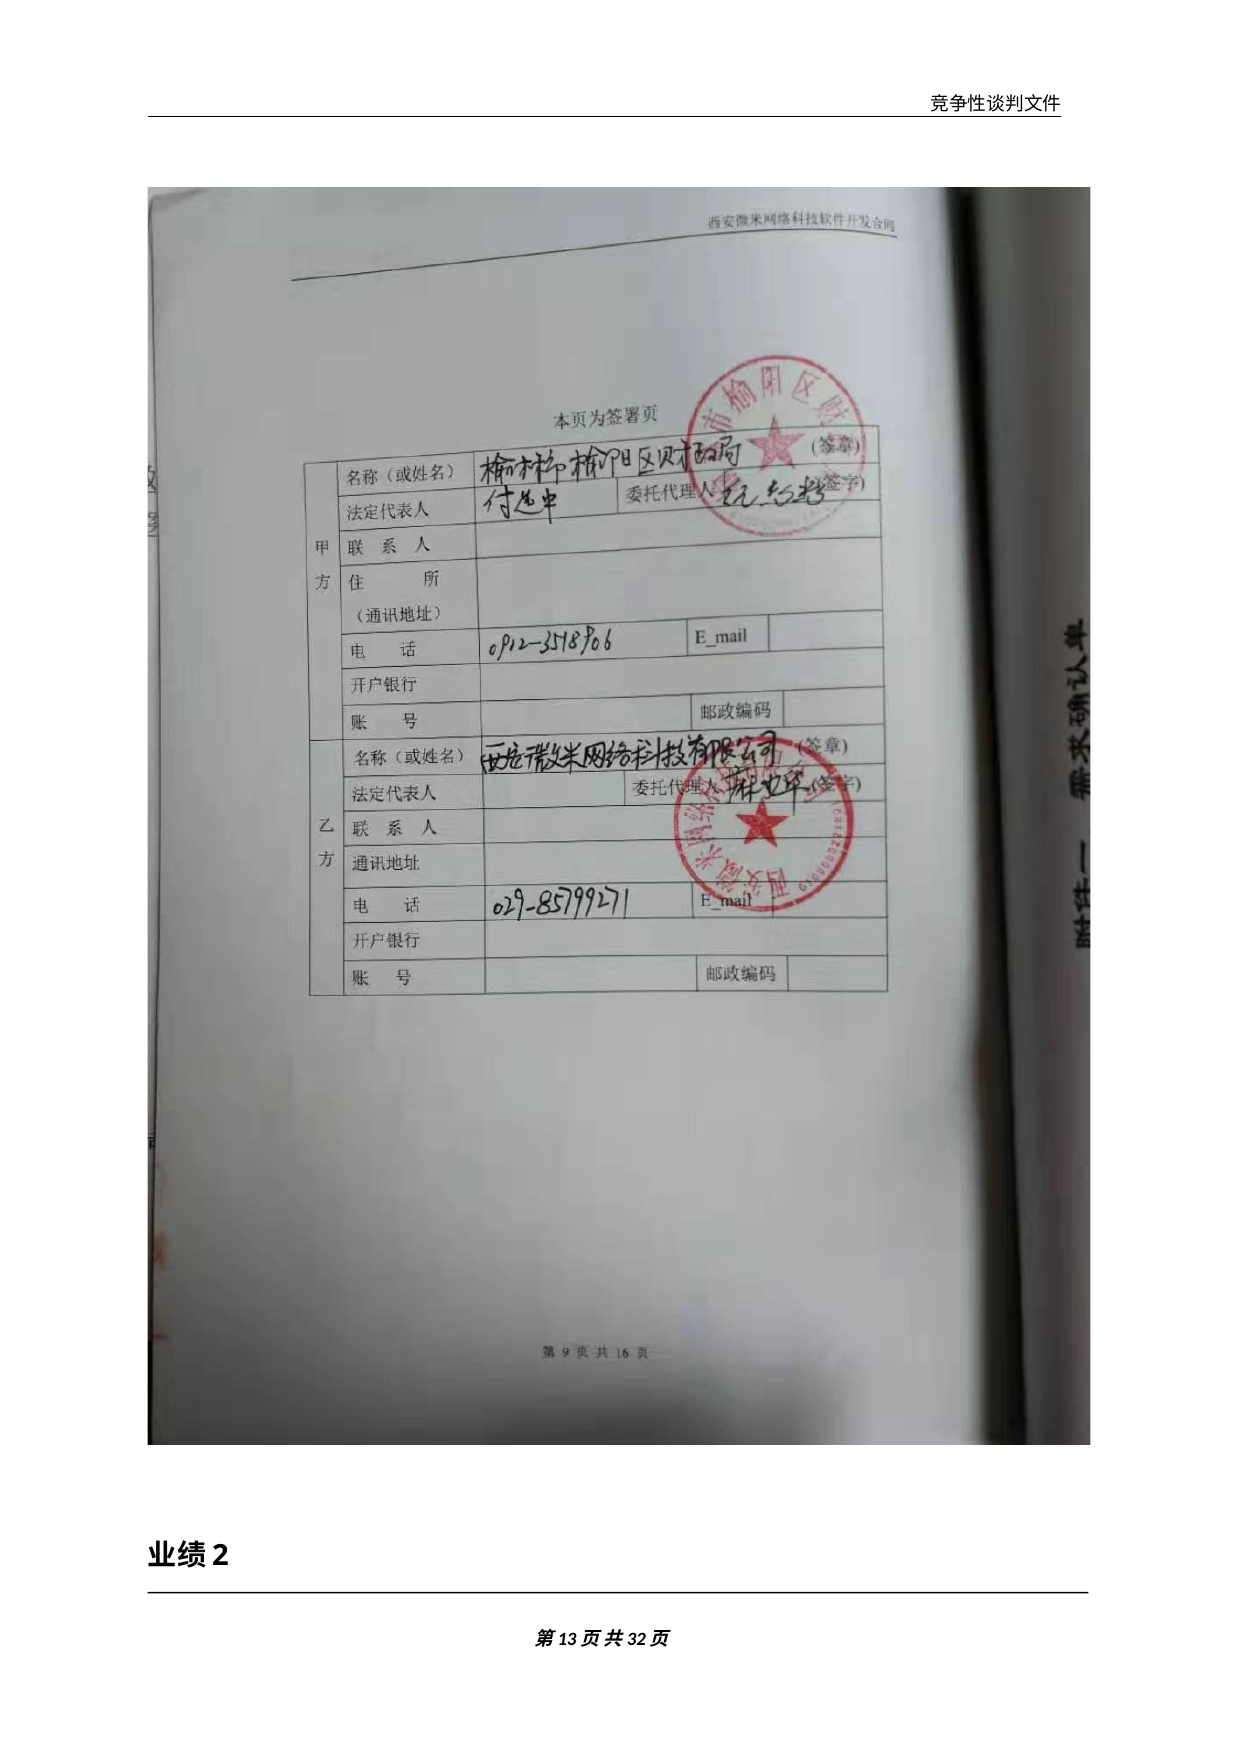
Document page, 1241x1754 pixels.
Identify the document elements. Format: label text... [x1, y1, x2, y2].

text 业绩2 [148, 1520, 1092, 1585]
picture [147, 187, 1091, 1445]
